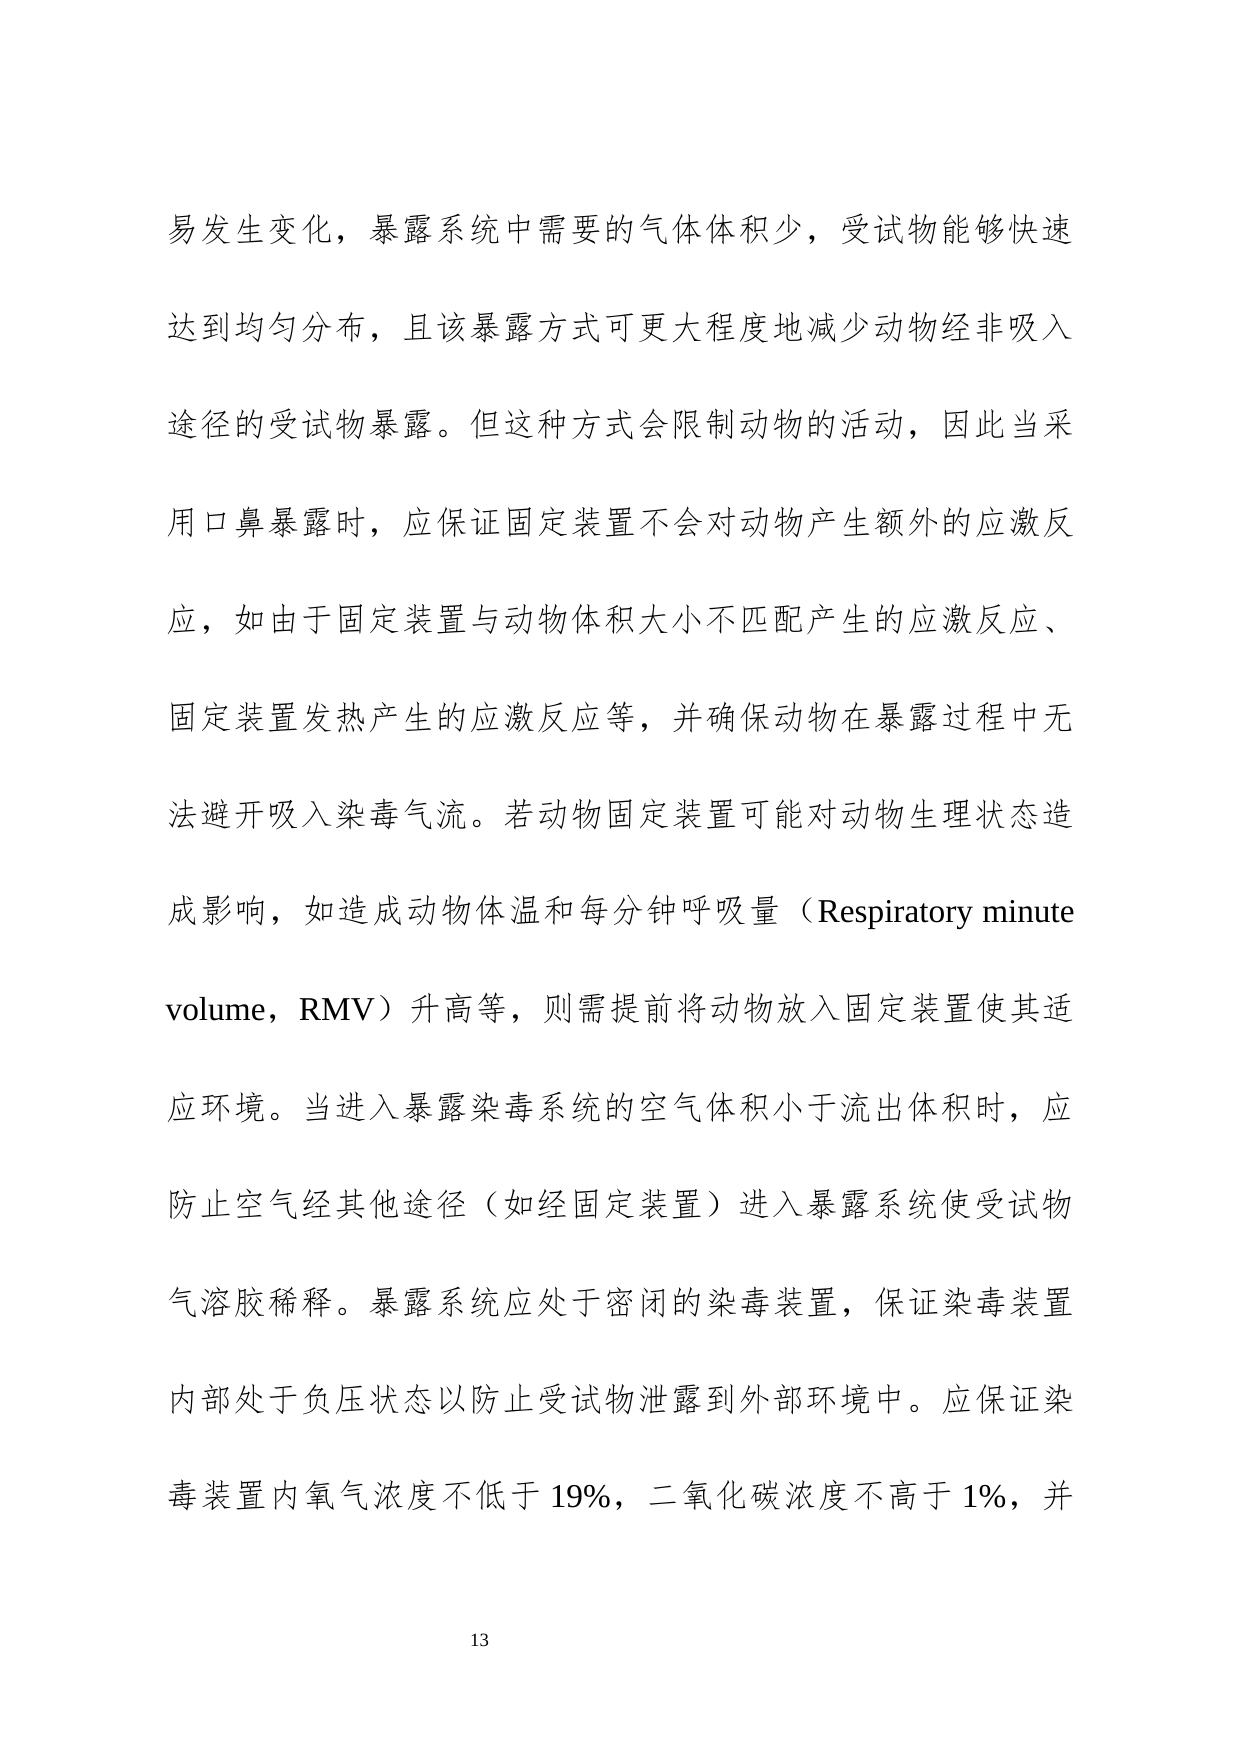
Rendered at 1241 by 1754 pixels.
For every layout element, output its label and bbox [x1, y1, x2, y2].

text [165, 195, 1075, 1527]
